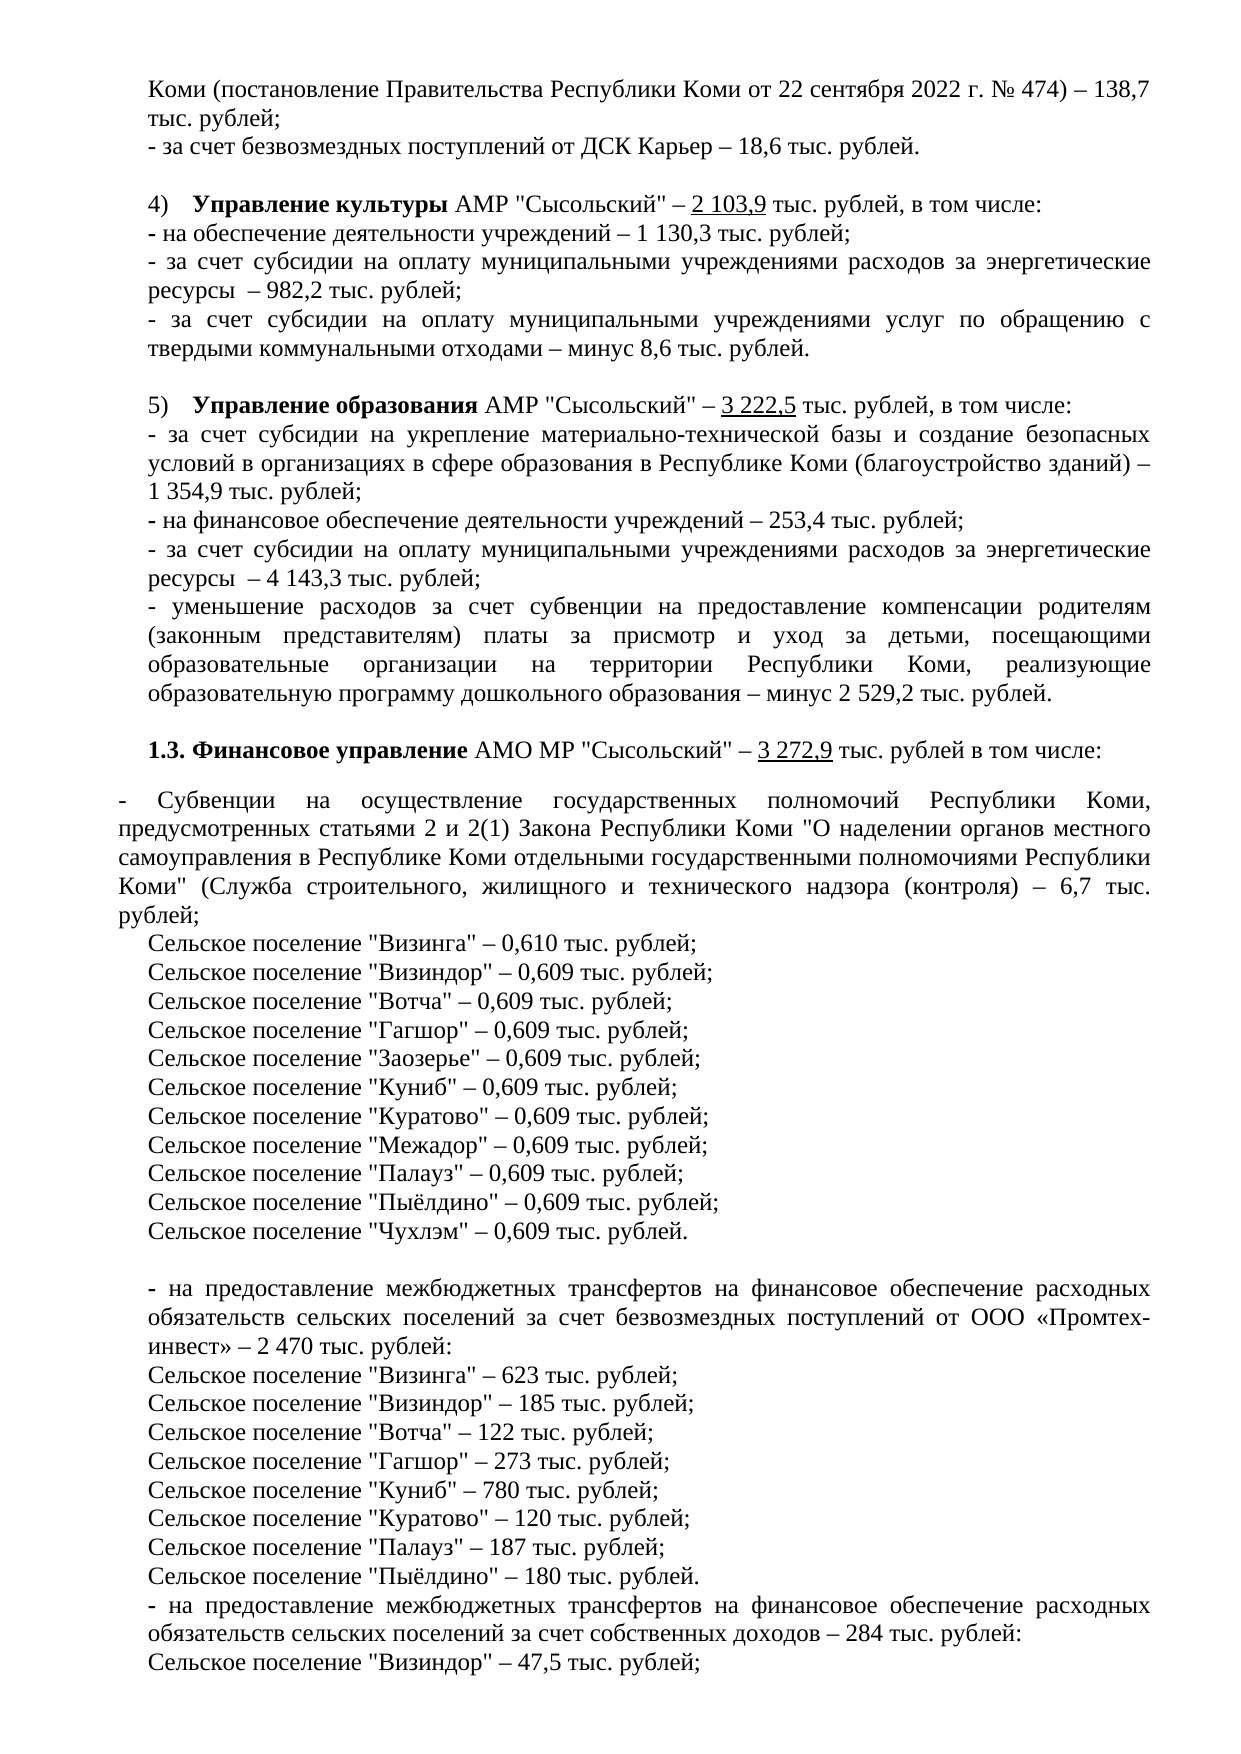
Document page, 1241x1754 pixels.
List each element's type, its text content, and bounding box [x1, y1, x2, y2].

list Управление культуры АМР "Сысольский" – 2 103,9 тыс. рублей, в том числе: [148, 189, 1152, 218]
text Сельское поселение "Чухлэм" – 0,609 тыс. рублей. [118, 1216, 1152, 1245]
list - за счет субсидии на оплату муниципальными учреждениями услуг по обращению с твердыми коммунальными отходами – минус 8,6 тыс. рублей. [148, 304, 1152, 361]
list - на финансовое обеспечение деятельности учреждений – 253,4 тыс. рублей; [148, 505, 1152, 534]
list - за счет субсидии на оплату муниципальными учреждениями расходов за энергетические ресурсы – 982,2 тыс. рублей; [148, 246, 1152, 304]
text Сельское поселение "Куниб" – 0,609 тыс. рублей; [118, 1072, 1152, 1101]
text Сельское поселение "Визиндор" – 0,609 тыс. рублей; [118, 957, 1152, 986]
text Сельское поселение "Гагшор" – 0,609 тыс. рублей; [118, 1015, 1152, 1043]
text Сельское поселение "Визиндор" – 185 тыс. рублей; [148, 1388, 1152, 1417]
text Сельское поселение "Вотча" – 122 тыс. рублей; [118, 1417, 1152, 1446]
list - на обеспечение деятельности учреждений – 1 130,3 тыс. рублей; [148, 218, 1152, 246]
text Сельское поселение "Гагшор" – 273 тыс. рублей; [118, 1446, 1152, 1475]
text Сельское поселение "Пыёлдино" – 180 тыс. рублей. [118, 1561, 1152, 1590]
list - за счет безвозмездных поступлений от ДСК Карьер – 18,6 тыс. рублей. [148, 131, 1152, 160]
list Управление образования АМР "Сысольский" – 3 222,5 тыс. рублей, в том числе: [148, 390, 1152, 419]
text Сельское поселение "Палауз" – 0,609 тыс. рублей; [118, 1158, 1152, 1187]
text Сельское поселение "Вотча" – 0,609 тыс. рублей; [118, 986, 1152, 1015]
list - на предоставление межбюджетных трансфертов на финансовое обеспечение расходных обязательств сельских поселений за счет безвозмездных поступлений от ООО «Промтех-инвест» – 2 470 тыс. рублей: [148, 1273, 1152, 1360]
list - на предоставление межбюджетных трансфертов на финансовое обеспечение расходных обязательств сельских поселений за счет собственных доходов – 284 тыс. рублей: [148, 1590, 1152, 1647]
text Сельское поселение "Куратово" – 0,609 тыс. рублей; [118, 1101, 1152, 1130]
text - Субвенции на осуществление государственных полномочий Республики Коми, предусмотренных статьями 2 и 2(1) Закона Республики Коми "О наделении органов местного самоуправления в Республике Коми отдельными государственными полномочиями Республики Коми" (Служба строительного, жилищного и технического надзора (контроля) – 6,7 тыс. рублей; [118, 785, 1152, 928]
text Сельское поселение "Куниб" – 780 тыс. рублей; [118, 1475, 1152, 1503]
text Сельское поселение "Палауз" – 187 тыс. рублей; [118, 1532, 1152, 1561]
list Сельское поселение "Визинга" – 623 тыс. рублей; [148, 1360, 1152, 1388]
text Сельское поселение "Куратово" – 120 тыс. рублей; [118, 1503, 1152, 1532]
text Сельское поселение "Визинга" – 0,610 тыс. рублей; [118, 928, 1152, 957]
text Сельское поселение "Заозерье" – 0,609 тыс. рублей; [118, 1043, 1152, 1072]
list - за счет субсидии на оплату муниципальными учреждениями расходов за энергетические ресурсы – 4 143,3 тыс. рублей; [148, 534, 1152, 591]
text Сельское поселение "Пыёлдино" – 0,609 тыс. рублей; [118, 1187, 1152, 1216]
text Сельское поселение "Межадор" – 0,609 тыс. рублей; [118, 1130, 1152, 1158]
list Сельское поселение "Визиндор" – 47,5 тыс. рублей; [148, 1647, 1152, 1676]
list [148, 74, 1152, 131]
list Финансовое управление АМО МР "Сысольский" – 3 272,9 тыс. рублей в том числе: [148, 735, 1152, 764]
list - за счет субсидии на укрепление материально-технической базы и создание безопасных условий в организациях в сфере образования в Республике Коми (благоустройство зданий) – 1 354,9 тыс. рублей; [148, 419, 1152, 505]
list - уменьшение расходов за счет субвенции на предоставление компенсации родителям (законным представителям) платы за присмотр и уход за детьми, посещающими образовательные организации на территории Республики Коми, реализующие образовательную программу дошкольного образования – минус 2 529,2 тыс. рублей. [148, 591, 1152, 706]
